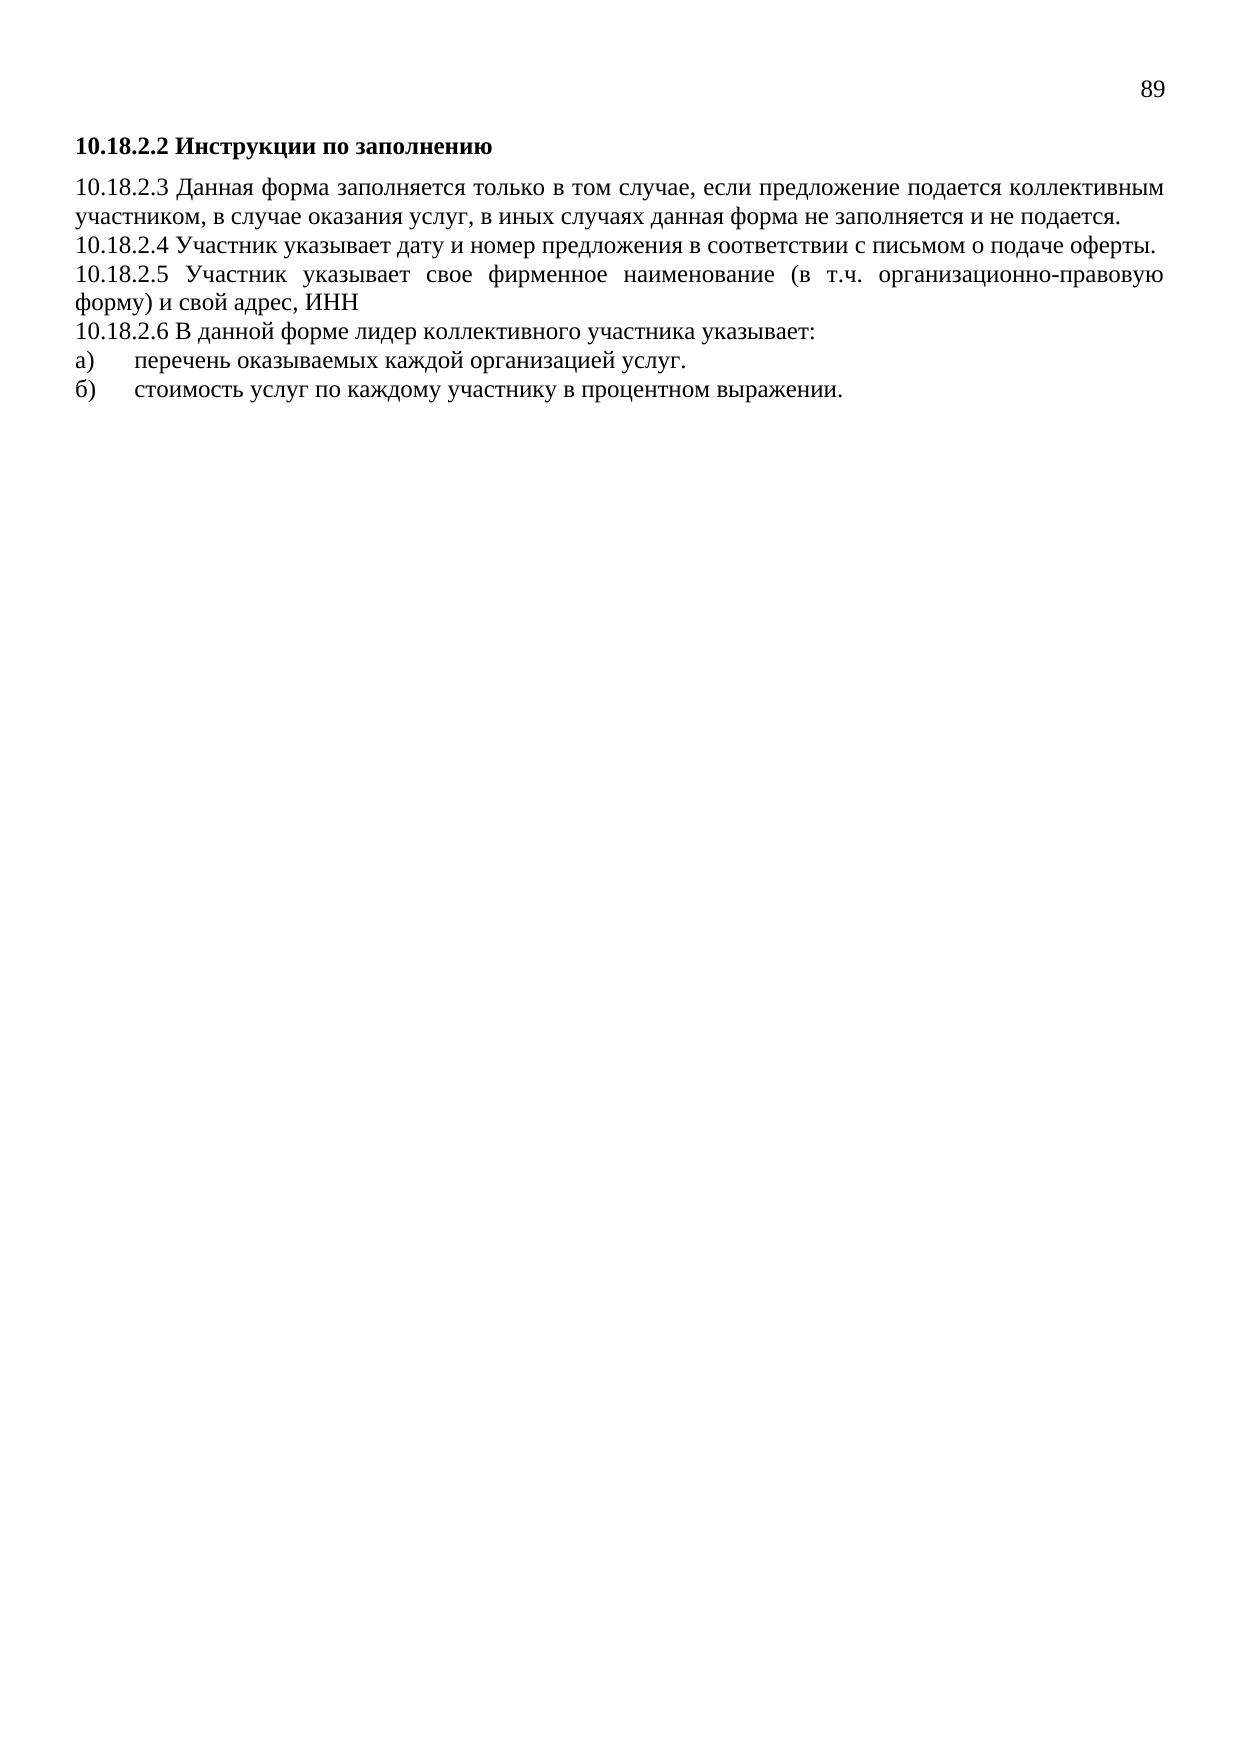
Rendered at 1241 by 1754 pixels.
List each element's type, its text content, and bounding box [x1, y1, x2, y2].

text 10.18.2.3 Данная форма заполняется только в том случае, если предложение подается коллективным участником, в случае оказания услуг, в иных случаях данная форма не заполняется и не подается. [75, 172, 1165, 230]
text 10.18.2.4 Участник указывает дату и номер предложения в соответствии с письмом о подаче оферты. [75, 230, 1165, 259]
text 10.18.2.2 Инструкции по заполнению [75, 131, 1165, 160]
list стоимость услуг по каждому участнику в процентном выражении. [75, 374, 1165, 402]
text 10.18.2.5 Участник указывает свое фирменное наименование (в т.ч. организационно-правовую форму) и свой адрес, ИНН [75, 259, 1165, 316]
list перечень оказываемых каждой организацией услуг. [75, 345, 1165, 374]
text 10.18.2.6 В данной форме лидер коллективного участника указывает: [75, 316, 1165, 345]
